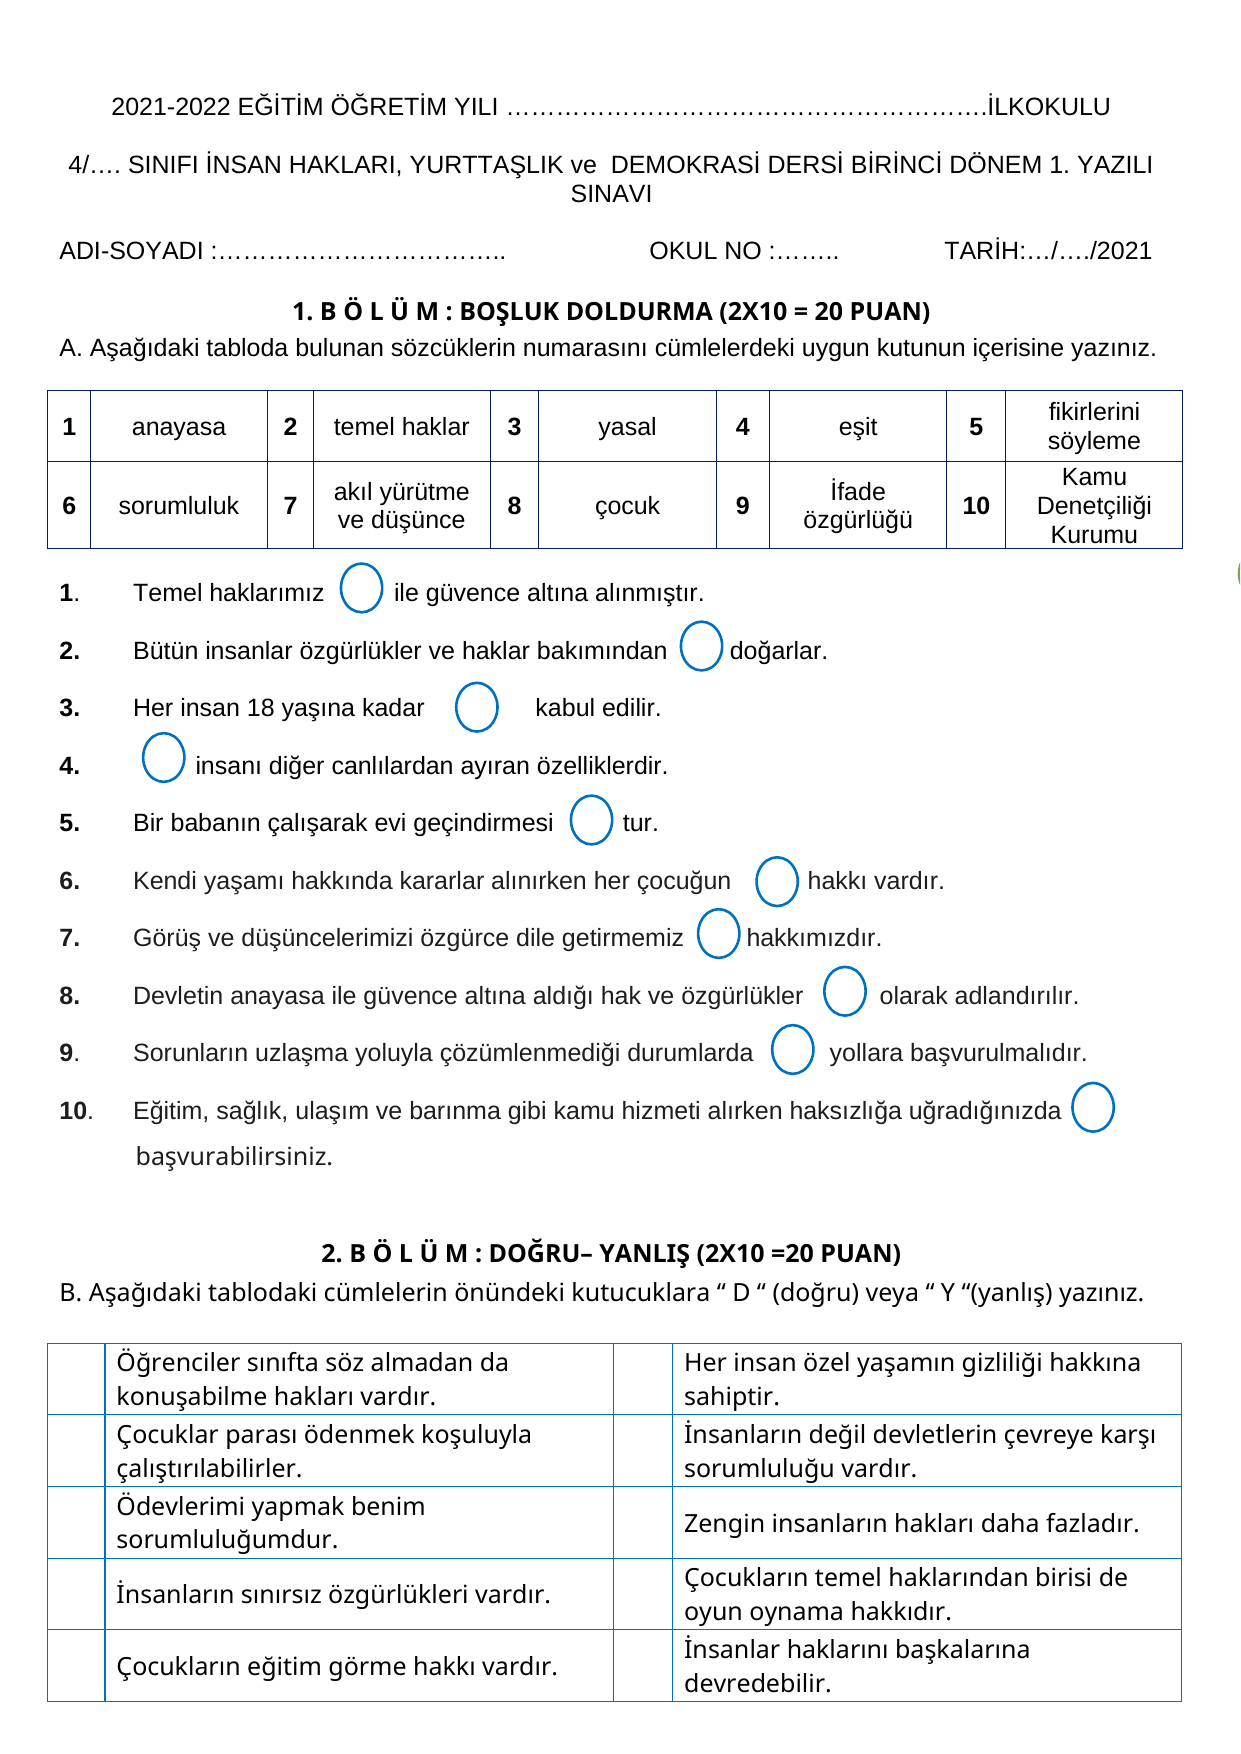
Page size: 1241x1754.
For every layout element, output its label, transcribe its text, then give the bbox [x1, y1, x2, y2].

table_cell [614, 1415, 672, 1486]
table_header Öğrenciler sınıfta söz almadan da konuşabilme hakları vardır. [106, 1344, 613, 1414]
table_header 2 [268, 391, 313, 461]
table_header [48, 1344, 104, 1414]
table_cell İnsanların sınırsız özgürlükleri vardır. [106, 1559, 613, 1629]
text 7. Görüş ve düşüncelerimizi özgürce dile getirmemiz hakkımızdır. [59, 923, 702, 952]
table_cell 6 [48, 462, 90, 548]
text 10. Eğitim, sağlık, ulaşım ve barınma gibi kamu hizmeti alırken haksızlığa uğradığınızda [59, 1096, 1075, 1124]
table_cell 10 [947, 462, 1005, 548]
table_header temel haklar [314, 391, 490, 461]
table_header 1 [48, 391, 90, 461]
table_cell [48, 1487, 104, 1557]
text 2. Bütün insanlar özgürlükler ve haklar bakımından doğarlar. [59, 636, 685, 664]
text 4. insanı diğer canlılardan ayıran özelliklerdir. [177, 751, 1163, 779]
text 4/…. SINIFI İNSAN HAKLARI, YURTTAŞLIK ve DEMOKRASİ DERSİ BİRİNCİ DÖNEM 1. YAZILI SINAVI [59, 150, 1163, 207]
text 6. Kendi yaşamı hakkında kararlar alınırken her çocuğun hakkı vardır. [59, 866, 759, 894]
text ADI-SOYADI :…………………………….. OKUL NO :…….. TARİH:…/…./2021 [59, 236, 1163, 265]
table_cell 7 [268, 462, 313, 548]
table_cell İfade özgürlüğü [770, 462, 946, 548]
text 3. Her insan 18 yaşına kadar kabul edilir. [59, 693, 458, 722]
table_cell [48, 1630, 104, 1701]
table_header fikirlerini söyleme [1006, 391, 1182, 461]
table_cell Çocukların eğitim görme hakkı vardır. [106, 1630, 613, 1701]
text B. Aşağıdaki tablodaki cümlelerin önündeki kutucuklara “ D “ (doğru) veya “ Y “(yanlış) yazınız. [59, 1275, 1163, 1309]
text 5. Bir babanın çalışarak evi geçindirmesi tur. [59, 808, 574, 837]
table_header [614, 1344, 672, 1414]
text 7. Görüş ve düşüncelerimizi özgürce dile getirmemiz hakkımızdır. [735, 923, 1163, 952]
table_cell Çocukların temel haklarından birisi de oyun oynama hakkıdır. [673, 1559, 1181, 1629]
table_header anayasa [91, 391, 267, 461]
table_header 4 [717, 391, 769, 461]
text 8. Devletin anayasa ile güvence altına aldığı hak ve özgürlükler olarak adlandırılır. [59, 981, 828, 1009]
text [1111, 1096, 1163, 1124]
text 1. B Ö L Ü M : BOŞLUK DOLDURMA (2X10 = 20 PUAN) [59, 293, 1163, 328]
table_header 5 [947, 391, 1005, 461]
text 9. Sorunların uzlaşma yoluyla çözümlenmediği durumlarda yollara başvurulmalıdır. [810, 1038, 1163, 1067]
text 1. Temel haklarımız ile güvence altına alınmıştır. [59, 578, 345, 607]
table_header 3 [491, 391, 538, 461]
table_cell [614, 1559, 672, 1629]
table_cell [614, 1630, 672, 1701]
text 9. Sorunların uzlaşma yoluyla çözümlenmediği durumlarda yollara başvurulmalıdır. [59, 1038, 776, 1067]
table_cell 9 [717, 462, 769, 548]
table_header yasal [539, 391, 716, 461]
table_cell çocuk [539, 462, 716, 548]
text 6. Kendi yaşamı hakkında kararlar alınırken her çocuğun hakkı vardır. [796, 866, 1163, 894]
text 2021-2022 EĞİTİM ÖĞRETİM YILI ………………………………………………….İLKOKULU [59, 92, 1163, 121]
table_cell İnsanların değil devletlerin çevreye karşı sorumluluğu vardır. [673, 1415, 1181, 1486]
text 5. Bir babanın çalışarak evi geçindirmesi tur. [609, 808, 1163, 837]
table_cell Ödevlerimi yapmak benim sorumluluğumdur. [106, 1487, 613, 1557]
table_cell Zengin insanların hakları daha fazladır. [673, 1487, 1181, 1557]
text 2. Bütün insanlar özgürlükler ve haklar bakımından doğarlar. [718, 636, 1163, 664]
table_cell [48, 1415, 104, 1486]
table_cell akıl yürütme ve düşünce [314, 462, 490, 548]
text 8. Devletin anayasa ile güvence altına aldığı hak ve özgürlükler olarak adlandırılır. [862, 981, 1163, 1009]
table_header eşit [770, 391, 946, 461]
text 2. B Ö L Ü M : DOĞRU– YANLIŞ (2X10 =20 PUAN) [59, 1236, 1163, 1269]
table_cell [48, 1559, 104, 1629]
table_cell Kamu Denetçiliği Kurumu [1006, 462, 1182, 548]
text A. Aşağıdaki tabloda bulunan sözcüklerin numarasını cümlelerdeki uygun kutunun içerisine yazınız. [59, 333, 1163, 361]
table_cell İnsanlar haklarını başkalarına devredebilir. [673, 1630, 1181, 1701]
text başvurabilirsiniz. [59, 1139, 1163, 1173]
table_cell Çocuklar parası ödenmek koşuluyla çalıştırılabilirler. [106, 1415, 613, 1486]
table_cell [614, 1487, 672, 1557]
table_header Her insan özel yaşamın gizliliği hakkına sahiptir. [673, 1344, 1181, 1414]
text 3. Her insan 18 yaşına kadar kabul edilir. [496, 693, 1163, 722]
table_cell sorumluluk [91, 462, 267, 548]
text 1. Temel haklarımız ile güvence altına alınmıştır. [378, 578, 1163, 607]
table_cell 8 [491, 462, 538, 548]
